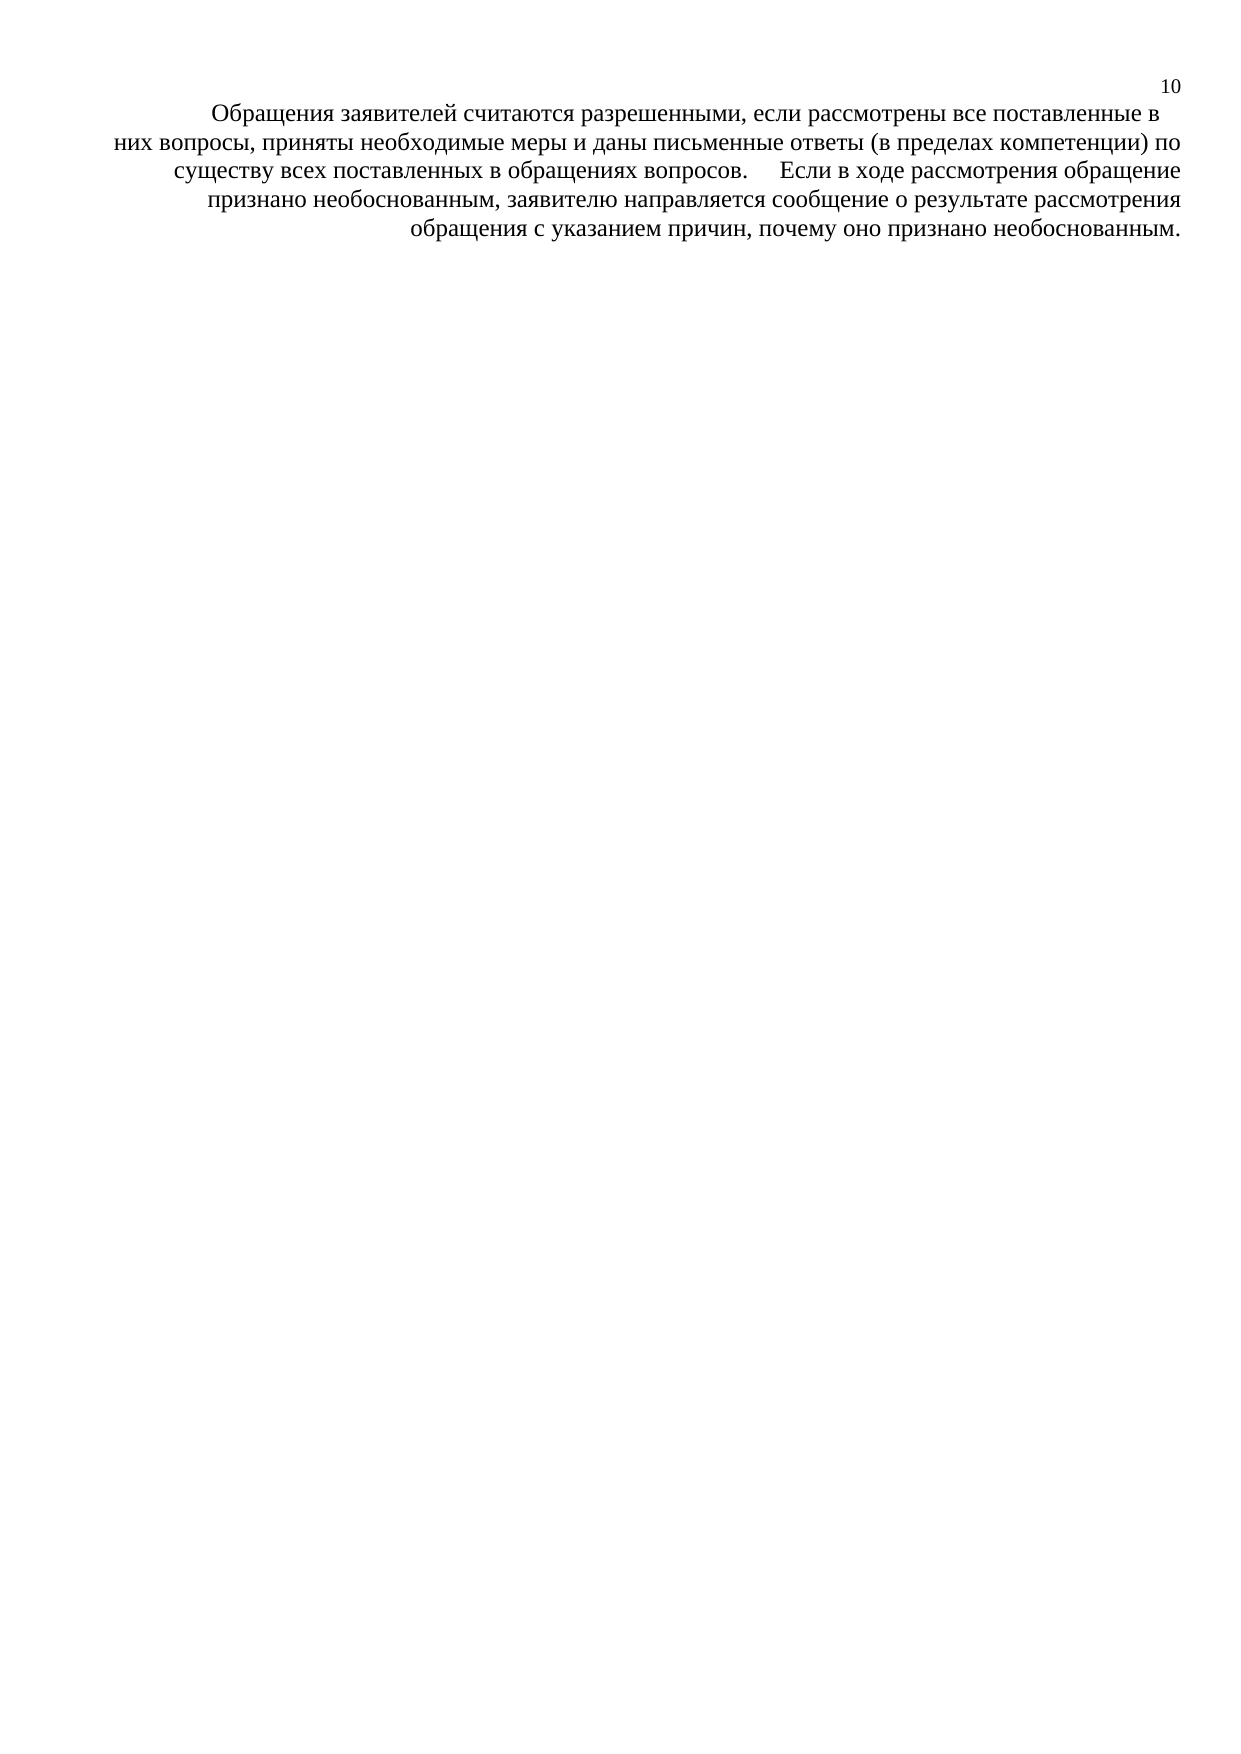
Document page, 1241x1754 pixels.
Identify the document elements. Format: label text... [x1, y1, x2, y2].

text Обращения заявителей считаются разрешенными, если рассмотрены все поставленные в них вопросы, приняты необходимые меры и даны письменные ответы (в пределах компетенции) по существу всех поставленных в обращениях вопросов. Если в ходе рассмотрения обращение признано необоснованным, заявителю направляется сообщение о результате рассмотрения обращения с указанием причин, почему оно признано необоснованным.Приложение N 1 [89, 98, 1181, 242]
